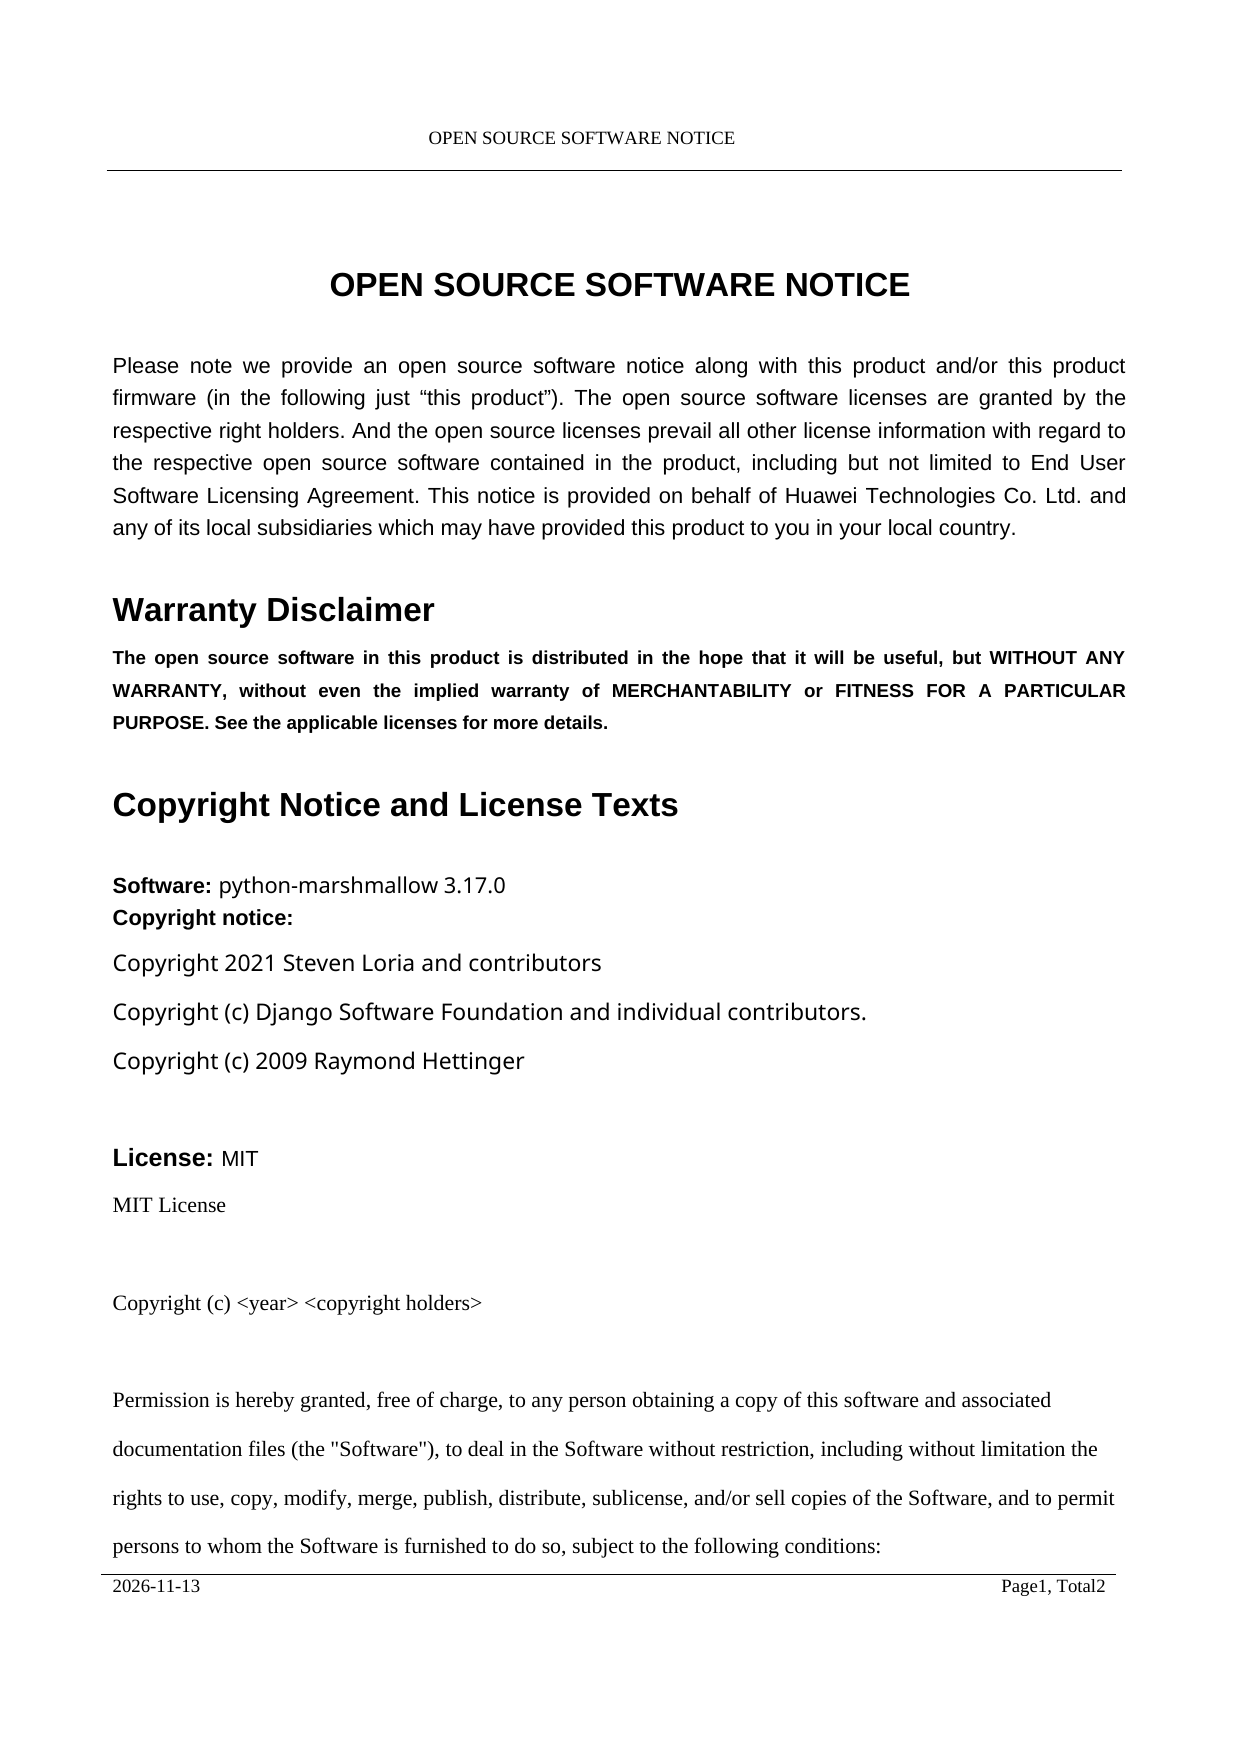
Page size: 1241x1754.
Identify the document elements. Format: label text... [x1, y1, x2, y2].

text Copyright notice: [112, 901, 1128, 934]
text Software: python-marshmallow 3.17.0 [112, 869, 1128, 901]
text Please note we provide an open source software notice along with this product and/or this product firmware (in the following just “this product”). The open source software licenses are granted by the respective right holders. And the open source licenses prevail all other license information with regard to the respective open source software contained in the product, including but not limited to End User Software Licensing Agreement. This notice is provided on behalf of Huawei Technologies Co. Ltd. and any of its local subsidiaries which may have provided this product to you in your local country. [112, 349, 1128, 544]
text License: MIT [112, 1142, 1128, 1174]
text The open source software in this product is distributed in the hope that it will be useful, but WITHOUT ANY WARRANTY, without even the implied warranty of MERCHANTABILITY or FITNESS FOR A PARTICULAR PURPOSE. See the applicable licenses for more details. [112, 641, 1128, 739]
text OPEN SOURCE SOFTWARE NOTICE [112, 251, 1128, 316]
text Copyright Notice and License Texts [112, 771, 1128, 836]
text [112, 1188, 1128, 1562]
text Copyright 2021 Steven Loria and contributors Copyright (c) Django Software Foundation and individual contributors. Copyright (c) 2009 Raymond Hettinger [112, 947, 1128, 1125]
text Warranty Disclaimer [112, 576, 1128, 641]
